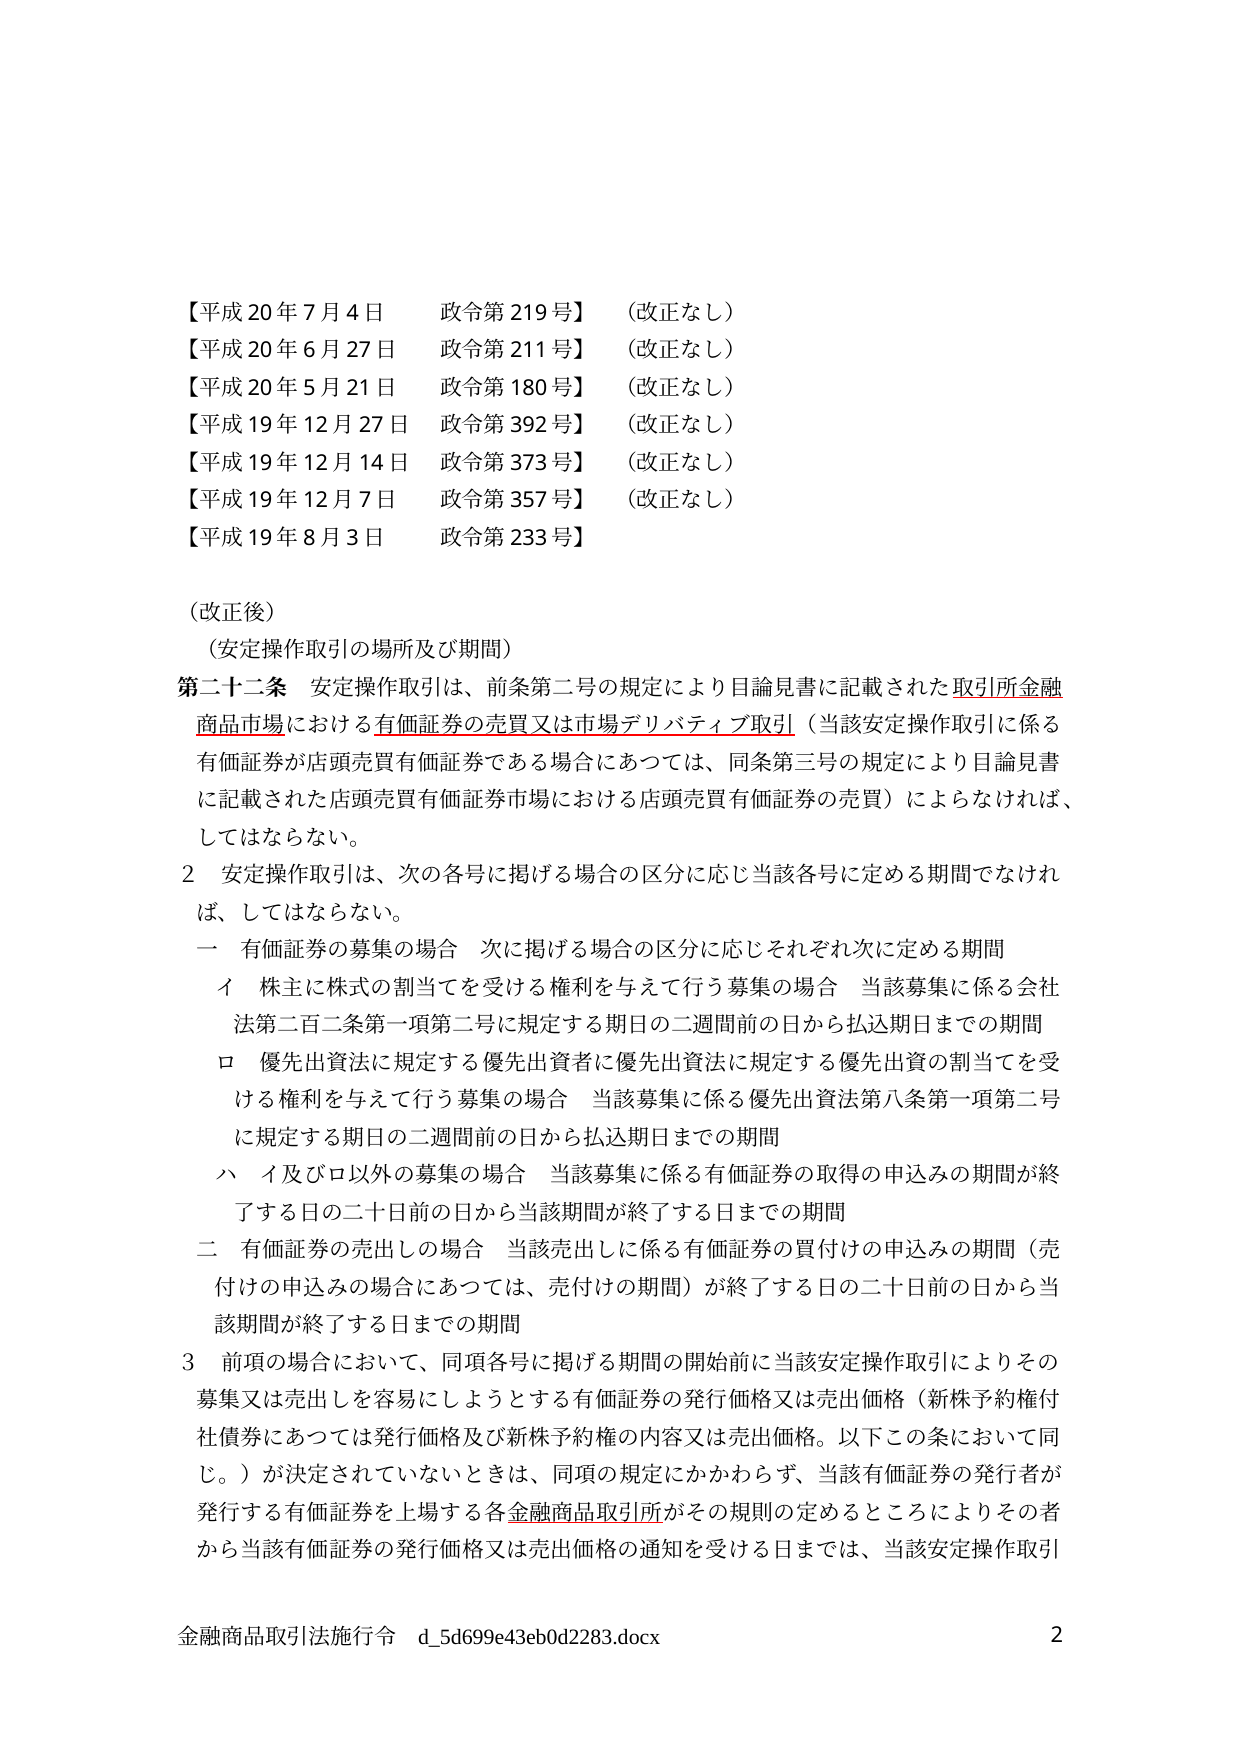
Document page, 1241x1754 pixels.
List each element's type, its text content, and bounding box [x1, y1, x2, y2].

text 【平成20年7月4日 政令第219号】 （改正なし） [177, 292, 1063, 329]
text 【平成19年12月7日 政令第357号】 （改正なし） [177, 479, 1063, 517]
text 【平成19年12月14日 政令第373号】 （改正なし） [177, 442, 1063, 479]
text 【平成19年12月27日 政令第392号】 （改正なし） [177, 404, 1063, 442]
text （安定操作取引の場所及び期間） [196, 629, 1063, 667]
text ロ 優先出資法に規定する優先出資者に優先出資法に規定する優先出資の割当てを受ける権利を与えて行う募集の場合 当該募集に係る優先出資法第八条第一項第二号に規定する期日の二週間前の日から払込期日までの期間 [215, 1042, 1063, 1154]
text ２ 安定操作取引は、次の各号に掲げる場合の区分に応じ当該各号に定める期間でなければ、してはならない。 [177, 854, 1063, 929]
text イ 株主に株式の割当てを受ける権利を与えて行う募集の場合 当該募集に係る会社法第二百二条第一項第二号に規定する期日の二週間前の日から払込期日までの期間 [215, 967, 1063, 1042]
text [177, 1342, 1063, 1567]
text 二 有価証券の売出しの場合 当該売出しに係る有価証券の買付けの申込みの期間（売付けの申込みの場合にあつては、売付けの期間）が終了する日の二十日前の日から当該期間が終了する日までの期間 [196, 1229, 1063, 1342]
text （改正後） [177, 592, 1063, 629]
text 第二十二条 安定操作取引は、前条第二号の規定により目論見書に記載された取引所金融商品市場における有価証券の売買又は市場デリバティブ取引（当該安定操作取引に係る有価証券が店頭売買有価証券である場合にあつては、同条第三号の規定により目論見書に記載された店頭売買有価証券市場における店頭売買有価証券の売買）によらなければ、してはならない。 [177, 667, 1063, 854]
text ハ イ及びロ以外の募集の場合 当該募集に係る有価証券の取得の申込みの期間が終了する日の二十日前の日から当該期間が終了する日までの期間 [215, 1154, 1063, 1229]
text 【平成20年6月27日 政令第211号】 （改正なし） [177, 329, 1063, 367]
text 一 有価証券の募集の場合 次に掲げる場合の区分に応じそれぞれ次に定める期間 [196, 929, 1063, 967]
text 【平成20年5月21日 政令第180号】 （改正なし） [177, 367, 1063, 404]
text 【平成19年8月3日 政令第233号】 [177, 517, 1063, 554]
